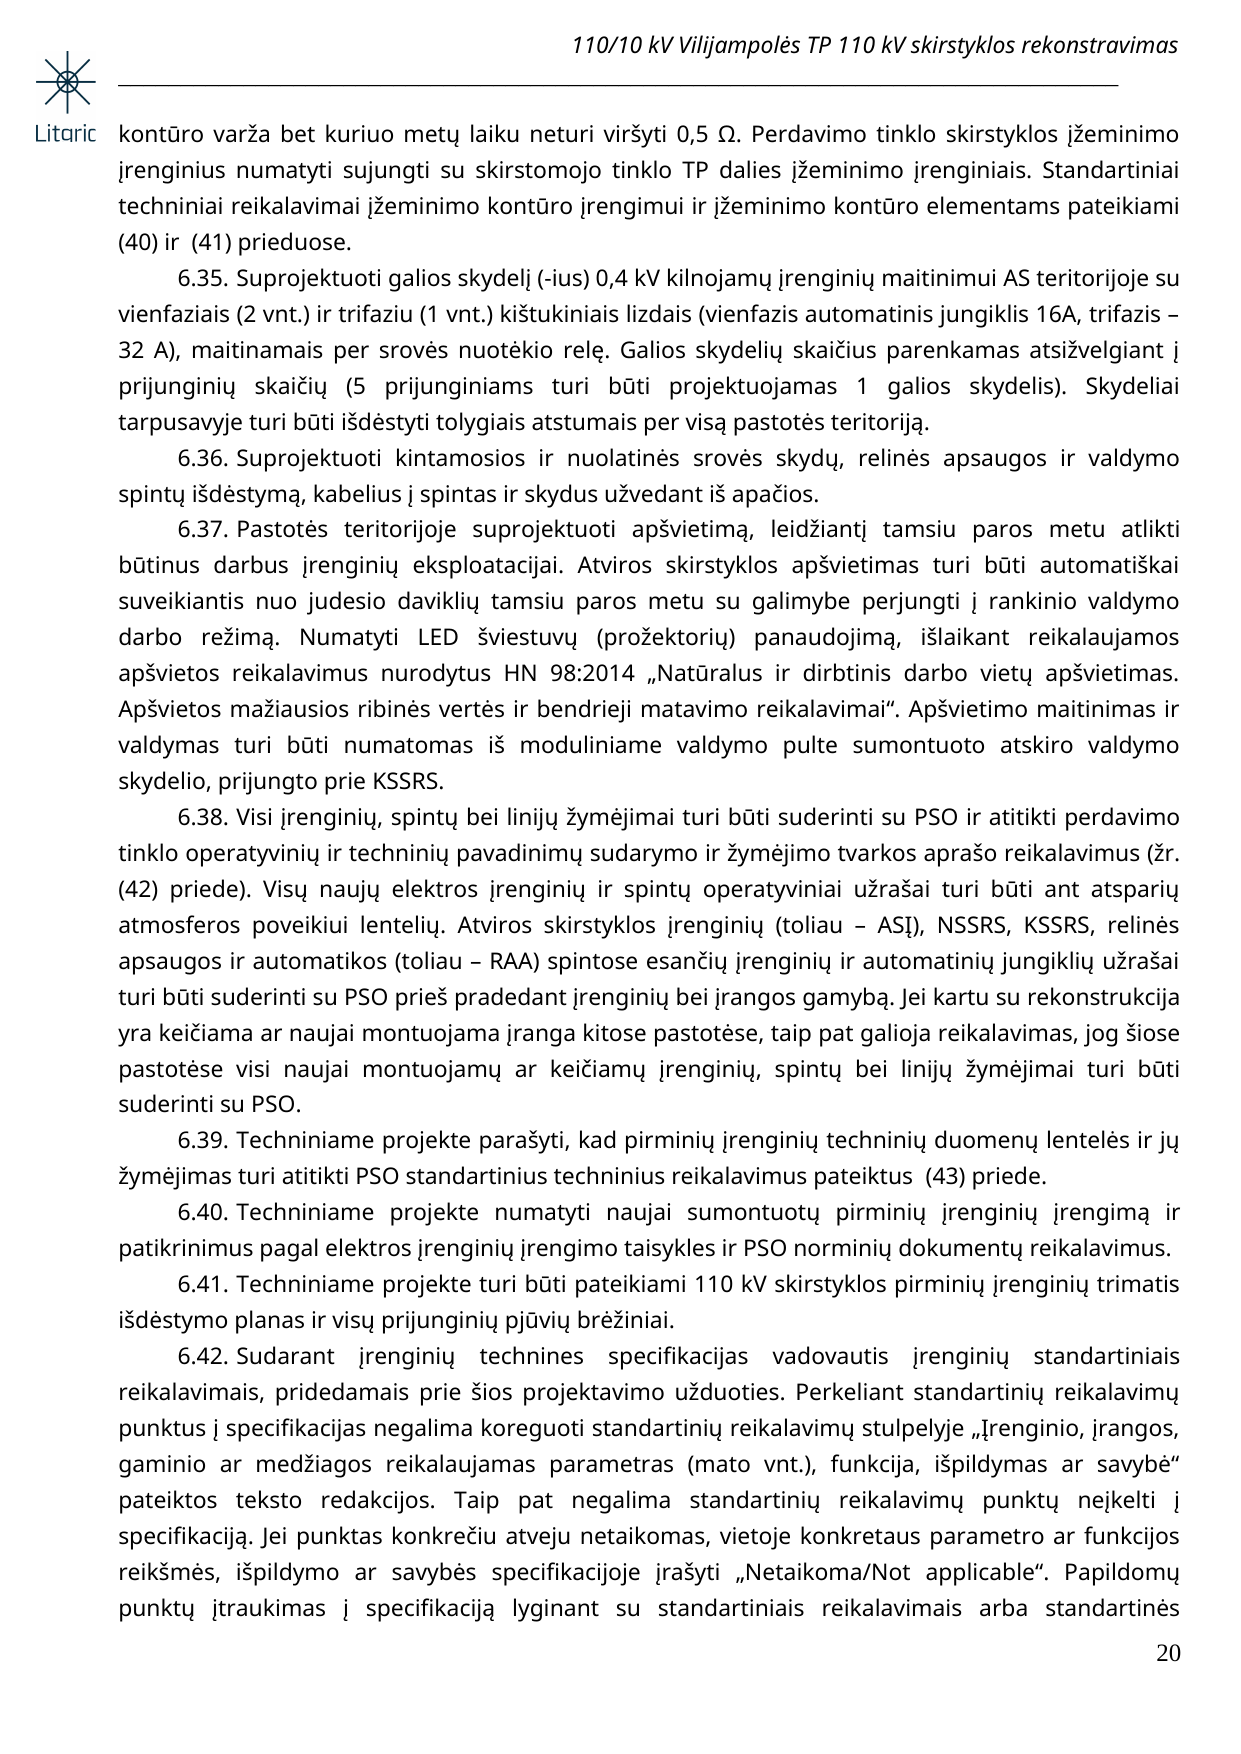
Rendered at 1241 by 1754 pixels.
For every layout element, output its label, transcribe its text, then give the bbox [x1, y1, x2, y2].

list Techniniame projekte numatyti naujai sumontuotų pirminių įrenginių įrengimą ir patikrinimus pagal elektros įrenginių įrengimo taisykles ir PSO norminių dokumentų reikalavimus. [118, 1196, 1181, 1263]
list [118, 1340, 1181, 1623]
list Suprojektuoti kintamosios ir nuolatinės srovės skydų, relinės apsaugos ir valdymo spintų išdėstymą, kabelius į spintas ir skydus užvedant iš apačios. [118, 442, 1181, 509]
list Techniniame projekte turi būti pateikiami 110 kV skirstyklos pirminių įrenginių trimatis išdėstymo planas ir visų prijunginių pjūvių brėžiniai. [118, 1268, 1181, 1335]
list Pastotės teritorijoje suprojektuoti apšvietimą, leidžiantį tamsiu paros metu atlikti būtinus darbus įrenginių eksploatacijai. Atviros skirstyklos apšvietimas turi būti automatiškai suveikiantis nuo judesio daviklių tamsiu paros metu su galimybe perjungti į rankinio valdymo darbo režimą. Numatyti LED šviestuvų (prožektorių) panaudojimą, išlaikant reikalaujamos apšvietos reikalavimus nurodytus HN 98:2014 „Natūralus ir dirbtinis darbo vietų apšvietimas. Apšvietos mažiausios ribinės vertės ir bendrieji matavimo reikalavimai“. Apšvietimo maitinimas ir valdymas turi būti numatomas iš moduliniame valdymo pulte sumontuoto atskiro valdymo skydelio, prijungto prie KSSRS. [118, 513, 1181, 796]
list Visi įrenginių, spintų bei linijų žymėjimai turi būti suderinti su PSO ir atitikti perdavimo tinklo operatyvinių ir techninių pavadinimų sudarymo ir žymėjimo tvarkos aprašo reikalavimus (žr. priede). Visų naujų elektros įrenginių ir spintų operatyviniai užrašai turi būti ant atsparių atmosferos poveikiui lentelių. Atviros skirstyklos įrenginių (toliau – ASĮ), NSSRS, KSSRS, relinės apsaugos ir automatikos (toliau – RAA) spintose esančių įrenginių ir automatinių jungiklių užrašai turi būti suderinti su PSO prieš pradedant įrenginių bei įrangos gamybą. Jei kartu su rekonstrukcija yra keičiama ar naujai montuojama įranga kitose pastotėse, taip pat galioja reikalavimas, jog šiose pastotėse visi naujai montuojamų ar keičiamų įrenginių, spintų bei linijų žymėjimai turi būti suderinti su PSO. [118, 801, 1181, 1120]
list Techniniame projekte parašyti, kad pirminių įrenginių techninių duomenų lentelės ir jų žymėjimas turi atitikti PSO standartinius techninius reikalavimus pateiktus priede. [118, 1124, 1181, 1192]
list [118, 118, 1181, 257]
picture [36, 51, 96, 142]
list Suprojektuoti galios skydelį (-ius) 0,4 kV kilnojamų įrenginių maitinimui AS teritorijoje su vienfaziais (2 vnt.) ir trifaziu (1 vnt.) kištukiniais lizdais (vienfazis automatinis jungiklis 16A, trifazis – 32 A), maitinamais per srovės nuotėkio relę. Galios skydelių skaičius parenkamas atsižvelgiant į prijunginių skaičių (5 prijunginiams turi būti projektuojamas 1 galios skydelis). Skydeliai tarpusavyje turi būti išdėstyti tolygiais atstumais per visą pastotės teritoriją. [118, 262, 1181, 437]
